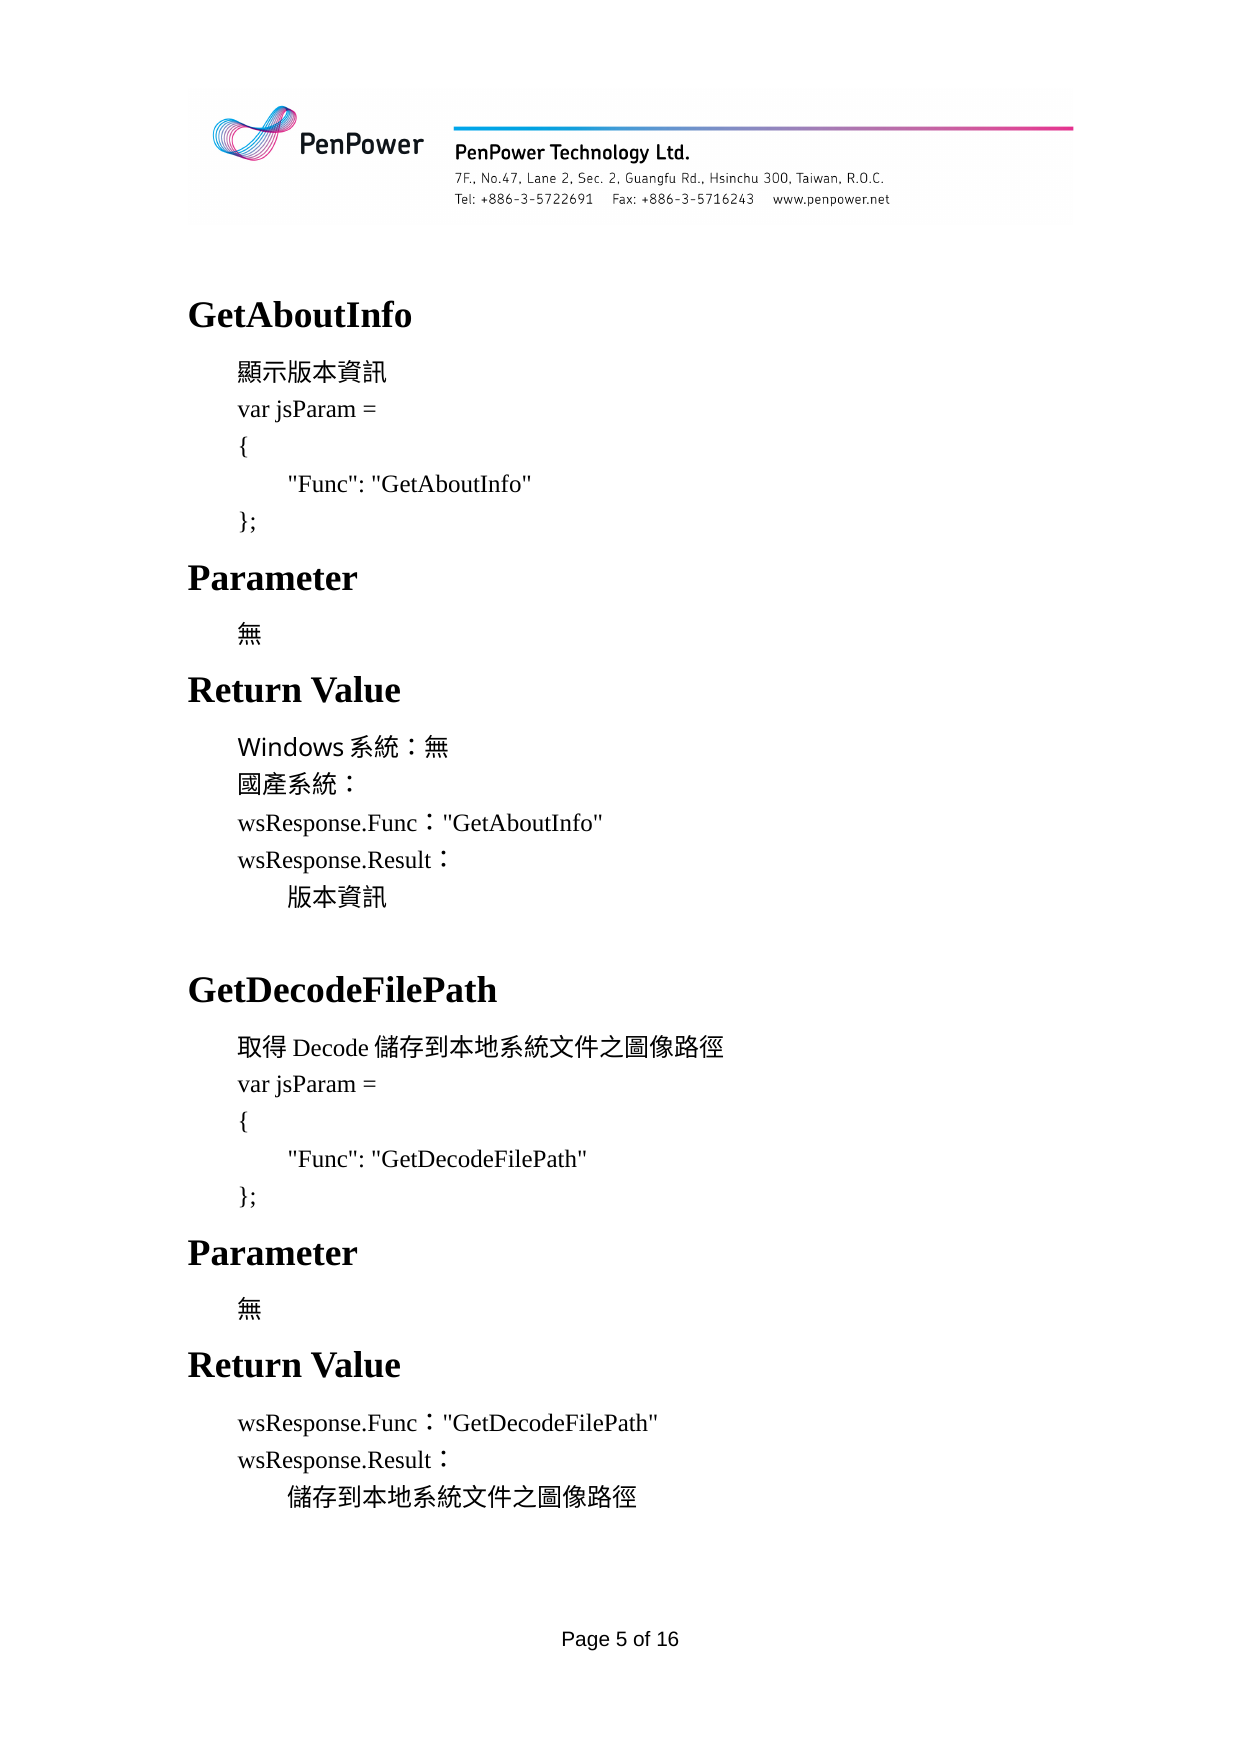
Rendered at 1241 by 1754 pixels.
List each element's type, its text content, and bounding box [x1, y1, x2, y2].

text 國產系統： [187, 764, 1053, 802]
text { [187, 1102, 1053, 1139]
text wsResponse.Func："GetDecodeFilePath" [187, 1402, 1053, 1439]
text GetDecodeFilePath [187, 952, 1053, 1027]
text 顯示版本資訊 [187, 352, 1053, 389]
picture [187, 88, 1074, 225]
text wsResponse.Func："GetAboutInfo" [187, 802, 1053, 839]
text 無 [187, 1289, 1053, 1327]
text "Func": "GetDecodeFilePath" [237, 1139, 1053, 1177]
text wsResponse.Result： [187, 839, 1053, 877]
text "Func": "GetAboutInfo" [237, 464, 1053, 502]
text }; [187, 502, 1053, 539]
text wsResponse.Result： [187, 1439, 1053, 1477]
text Return Value [187, 652, 1053, 727]
text var jsParam = [187, 389, 1053, 427]
text 版本資訊 [237, 877, 1053, 914]
text Windows系統：無 [187, 727, 1053, 764]
text var jsParam = [187, 1064, 1053, 1102]
text Parameter [187, 1214, 1053, 1289]
text GetAboutInfo [187, 277, 1053, 352]
text { [187, 427, 1053, 464]
text Return Value [187, 1327, 1053, 1402]
text 取得Decode儲存到本地系統文件之圖像路徑 [187, 1027, 1053, 1064]
text 儲存到本地系統文件之圖像路徑 [187, 1477, 1053, 1514]
text 無 [187, 614, 1053, 652]
text }; [187, 1177, 1053, 1214]
text Parameter [187, 539, 1053, 614]
